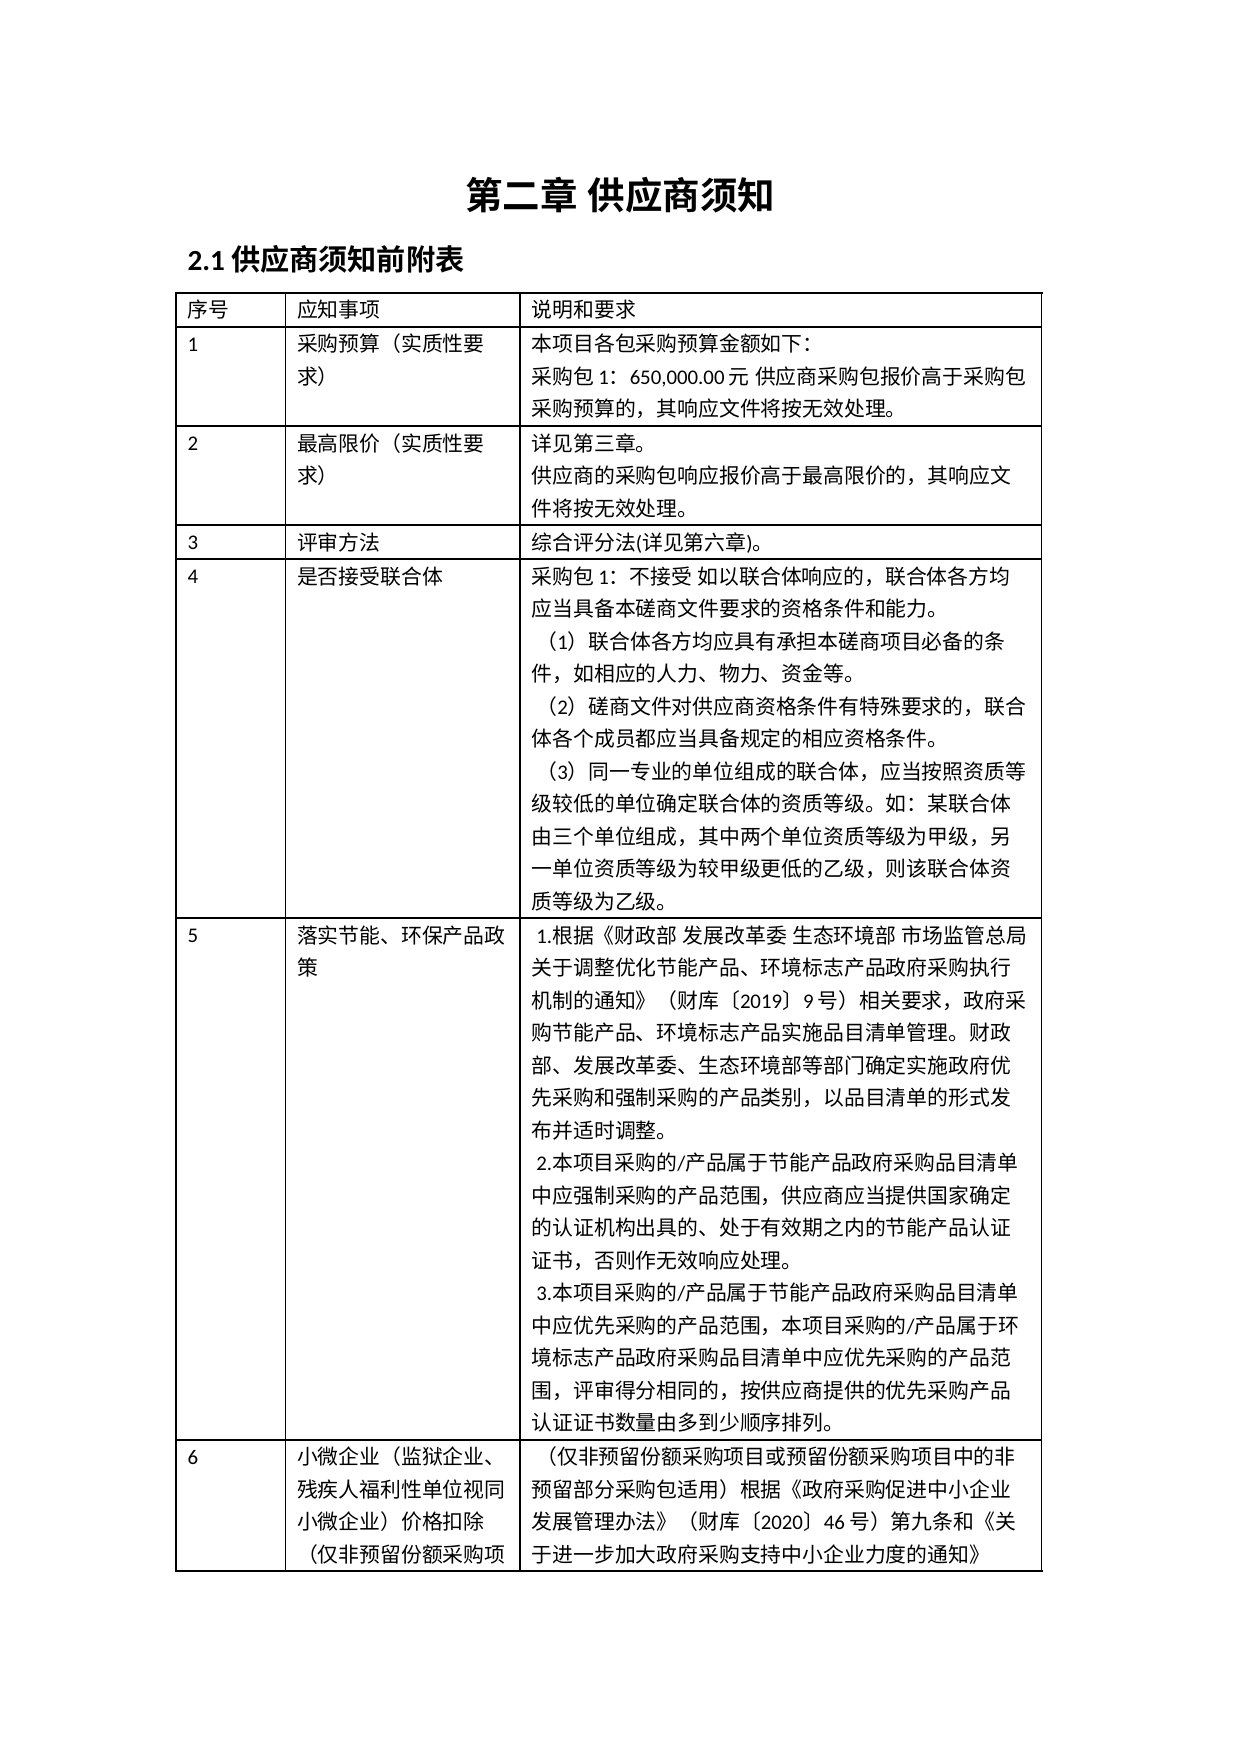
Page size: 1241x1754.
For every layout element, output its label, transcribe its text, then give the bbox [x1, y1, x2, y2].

text 第二章 供应商须知 [187, 162, 1053, 227]
table_header 序号 [177, 294, 285, 326]
table_cell 1.根据《财政部 发展改革委 生态环境部 市场监管总局关于调整优化节能产品、环境标志产品政府采购执行机制的通知》（财库〔2019〕9号）相关要求，政府采购节能产品、环境标志产品实施品目清单管理。财政部、发展改革委、生态环境部等部门确定实施政府优先采购和强制采购的产品类别，以品目清单的形式发布并适时调整。 2.本项目采购的/产品属于节能产品政府采购品目清单中应强制采购的产品范围，供应商应当提供国家确定的认证机构出具的、处于有效期之内的节能产品认证证书，否则作无效响应处理。 3.本项目采购的/产品属于节能产品政府采购品目清单中应优先采购的产品范围，本项目采购的/产品属于环境标志产品政府采购品目清单中应优先采购的产品范围，评审得分相同的，按供应商提供的优先采购产品认证证书数量由多到少顺序排列。 [521, 919, 1041, 1439]
table_cell 综合评分法(详见第六章)。 [521, 526, 1041, 558]
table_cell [286, 1441, 519, 1570]
table_header 应知事项 [286, 294, 519, 326]
table_cell 本项目各包采购预算金额如下： 采购包1：650,000.00元 供应商采购包报价高于采购包采购预算的，其响应文件将按无效处理。 [521, 328, 1041, 425]
table_cell 详见第三章。 供应商的采购包响应报价高于最高限价的，其响应文件将按无效处理。 [521, 427, 1041, 524]
table_cell 5 [177, 919, 285, 1439]
table_header 说明和要求 [521, 294, 1041, 326]
table_cell 2 [177, 427, 285, 524]
table_cell 4 [177, 560, 285, 917]
table_cell 采购包1：不接受 如以联合体响应的，联合体各方均应当具备本磋商文件要求的资格条件和能力。 （1）联合体各方均应具有承担本磋商项目必备的条件，如相应的人力、物力、资金等。 （2）磋商文件对供应商资格条件有特殊要求的，联合体各个成员都应当具备规定的相应资格条件。 （3）同一专业的单位组成的联合体，应当按照资质等级较低的单位确定联合体的资质等级。如：某联合体由三个单位组成，其中两个单位资质等级为甲级，另一单位资质等级为较甲级更低的乙级，则该联合体资质等级为乙级。 [521, 560, 1041, 917]
table_cell 落实节能、环保产品政策 [286, 919, 519, 1439]
table_cell 评审方法 [286, 526, 519, 558]
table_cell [521, 1441, 1041, 1570]
table_cell 采购预算（实质性要求） [286, 328, 519, 425]
text 2.1供应商须知前附表 [187, 227, 1053, 292]
table_cell 6 [177, 1441, 285, 1570]
table_cell 3 [177, 526, 285, 558]
table_cell 是否接受联合体 [286, 560, 519, 917]
table_cell 1 [177, 328, 285, 425]
table_cell 最高限价（实质性要求） [286, 427, 519, 524]
